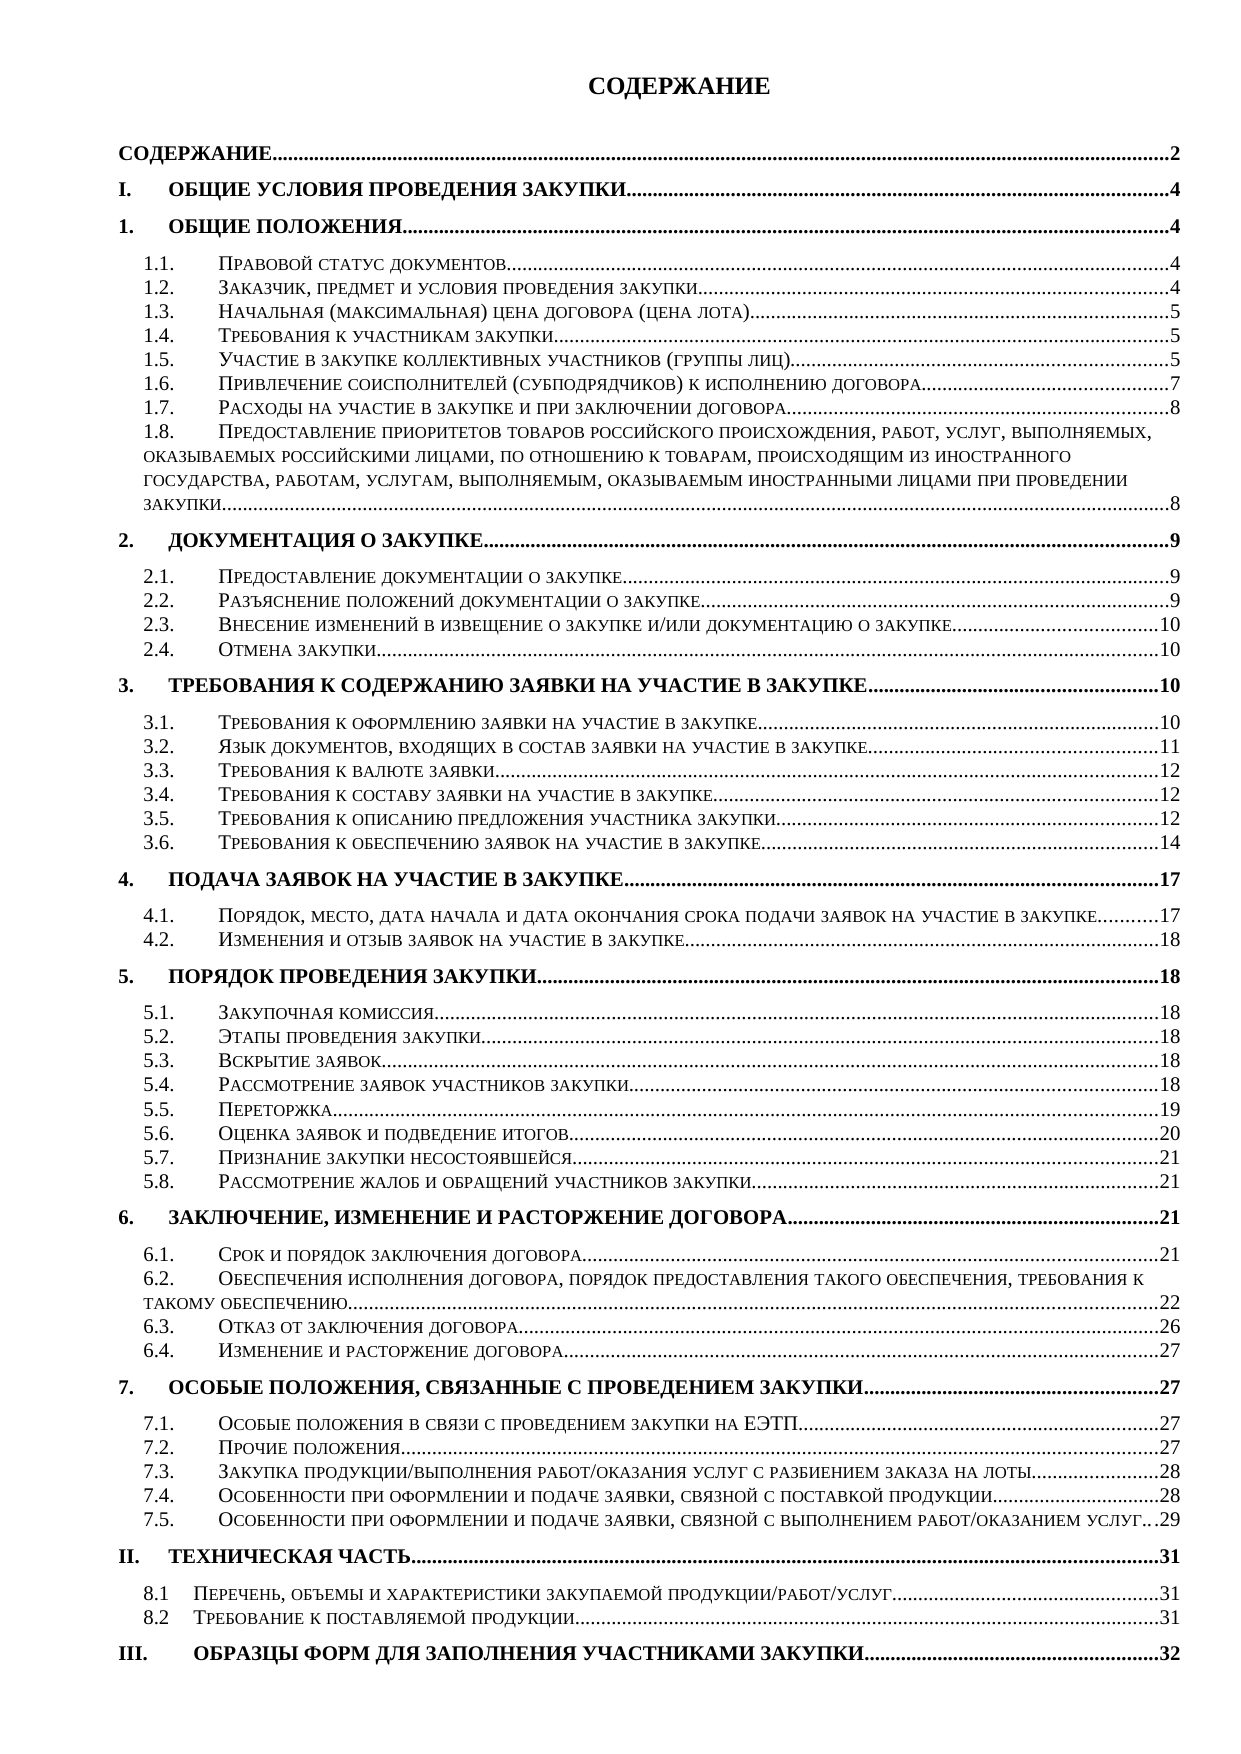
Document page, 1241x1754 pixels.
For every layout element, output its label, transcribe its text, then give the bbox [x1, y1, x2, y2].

text 6.4. Изменение и расторжение договора 27 [143, 1338, 1181, 1362]
text 2.2. Разъяснение положений документации о закупке 9 [143, 588, 1181, 612]
subtitle СОДЕРЖАНИЕ [177, 71, 1181, 99]
text 7.3. Закупка продукции/выполнения работ/оказания услуг с разбиением заказа на лоты 28 [143, 1459, 1181, 1483]
text 3. ТРЕБОВАНИЯ К СОДЕРЖАНИЮ ЗАЯВКИ НА УЧАСТИЕ В ЗАКУПКЕ 10 [118, 673, 1181, 697]
text 3.1. Требования к оформлению заявки на участие в закупке 10 [143, 709, 1181, 734]
text 7.2. Прочие положения 27 [143, 1435, 1181, 1459]
text 7.4. Особенности при оформлении и подаче заявки, связной с поставкой продукции 28 [143, 1483, 1181, 1507]
text 3.2. Язык документов, входящих в состав заявки на участие в закупке 11 [143, 734, 1181, 758]
text 5.3. Вскрытие заявок 18 [143, 1048, 1181, 1072]
text 6.1. Срок и порядок заключения договора 21 [143, 1242, 1181, 1266]
text 4. ПОДАЧА ЗАЯВОК НА УЧАСТИЕ В ЗАКУПКЕ 17 [118, 866, 1181, 891]
text 3.4. Требования к составу заявки на участие в закупке 12 [143, 782, 1181, 806]
text 1. ОБЩИЕ ПОЛОЖЕНИЯ 4 [118, 214, 1181, 238]
text III. ОБРАЗЦЫ ФОРМ ДЛЯ ЗАПОЛНЕНИЯ УЧАСТНИКАМИ ЗАКУПКИ 32 [118, 1641, 1181, 1665]
text 4.2. Изменения и отзыв заявок на участие в закупке 18 [143, 927, 1181, 951]
text 6. ЗАКЛЮЧЕНИЕ, ИЗМЕНЕНИЕ И РАСТОРЖЕНИЕ ДОГОВОРА 21 [118, 1205, 1181, 1229]
text 3.6. Требования к обеспечению заявок на участие в закупке 14 [143, 830, 1181, 854]
text 6.3. Отказ от заключения договора 26 [143, 1314, 1181, 1338]
text 8.1 Перечень, объемы и характеристики закупаемой продукции/работ/услуг 31 [143, 1581, 1181, 1604]
text СОДЕРЖАНИЕ 2 [118, 141, 1181, 165]
text 1.4. Требования к участникам закупки 5 [143, 323, 1181, 347]
text 6.2. Обеспечения исполнения договора, порядок предоставления такого обеспечения, требования к такому обеспечению 22 [143, 1266, 1181, 1314]
text 5. ПОРЯДОК ПРОВЕДЕНИЯ ЗАКУПКИ 18 [118, 964, 1181, 988]
text II. ТЕХНИЧЕСКАЯ ЧАСТЬ 31 [118, 1544, 1181, 1568]
text 7. ОСОБЫЕ ПОЛОЖЕНИЯ, СВЯЗАННЫЕ С ПРОВЕДЕНИЕМ ЗАКУПКИ 27 [118, 1374, 1181, 1399]
text 1.2. Заказчик, предмет и условия проведения закупки. 4 [143, 274, 1181, 299]
text 5.6. Оценка заявок и подведение итогов 20 [143, 1121, 1181, 1144]
text 7.1. Особые положения в связи с проведением закупки на ЕЭТП 27 [143, 1411, 1181, 1435]
text 5.1. Закупочная комиссия 18 [143, 1000, 1181, 1024]
text I. ОБЩИЕ УСЛОВИЯ ПРОВЕДЕНИЯ закупки 4 [118, 177, 1181, 201]
text 5.5. Переторжка 19 [143, 1096, 1181, 1121]
text 2.1. Предоставление документации о закупке 9 [143, 564, 1181, 588]
text 1.1. Правовой статус документов 4 [143, 251, 1181, 274]
text 8.2 Требование к поставляемой продукции 31 [143, 1604, 1181, 1629]
text 2.4. Отмена закупки 10 [143, 636, 1181, 661]
text 1.5. Участие в закупке коллективных участников (группы лиц) 5 [143, 347, 1181, 371]
text 4.1. Порядок, место, дата начала и дата окончания срока подачи заявок на участие в закупке 17 [143, 903, 1181, 927]
text 1.7. Расходы на участие в закупке и при заключении договора 8 [143, 395, 1181, 419]
text 2.3. Внесение изменений в извещение о закупке и/или документацию о закупке 10 [143, 612, 1181, 636]
text 3.3. Требования к валюте заявки 12 [143, 758, 1181, 782]
text 5.2. Этапы проведения закупки 18 [143, 1024, 1181, 1048]
text 1.8. Предоставление приоритетов товаров российского происхождения, работ, услуг, выполняемых, оказываемых российскими лицами, по отношению к товарам, происходящим из иностранного государства, работам, услугам, выполняемым, оказываемым иностранными лицами при проведении закупки 8 [143, 419, 1181, 515]
text 5.7. Признание закупки несостоявшейся 21 [143, 1144, 1181, 1169]
text 5.8. Рассмотрение жалоб и обращений участников закупки 21 [143, 1169, 1181, 1193]
text 5.4. Рассмотрение заявок участников закупки 18 [143, 1072, 1181, 1096]
text 7.5. Особенности при оформлении и подаче заявки, связной с выполнением работ/оказанием услуг. 29 [143, 1507, 1181, 1531]
text 3.5. Требования к описанию предложения участника закупки 12 [143, 806, 1181, 830]
text 2. ДОКУМЕНТАЦИЯ О ЗАКУПКЕ 9 [118, 528, 1181, 552]
text 1.3. Начальная (максимальная) цена договора (цена лота) 5 [143, 299, 1181, 323]
text 1.6. Привлечение соисполнителей (субподрядчиков) к исполнению договора 7 [143, 371, 1181, 395]
